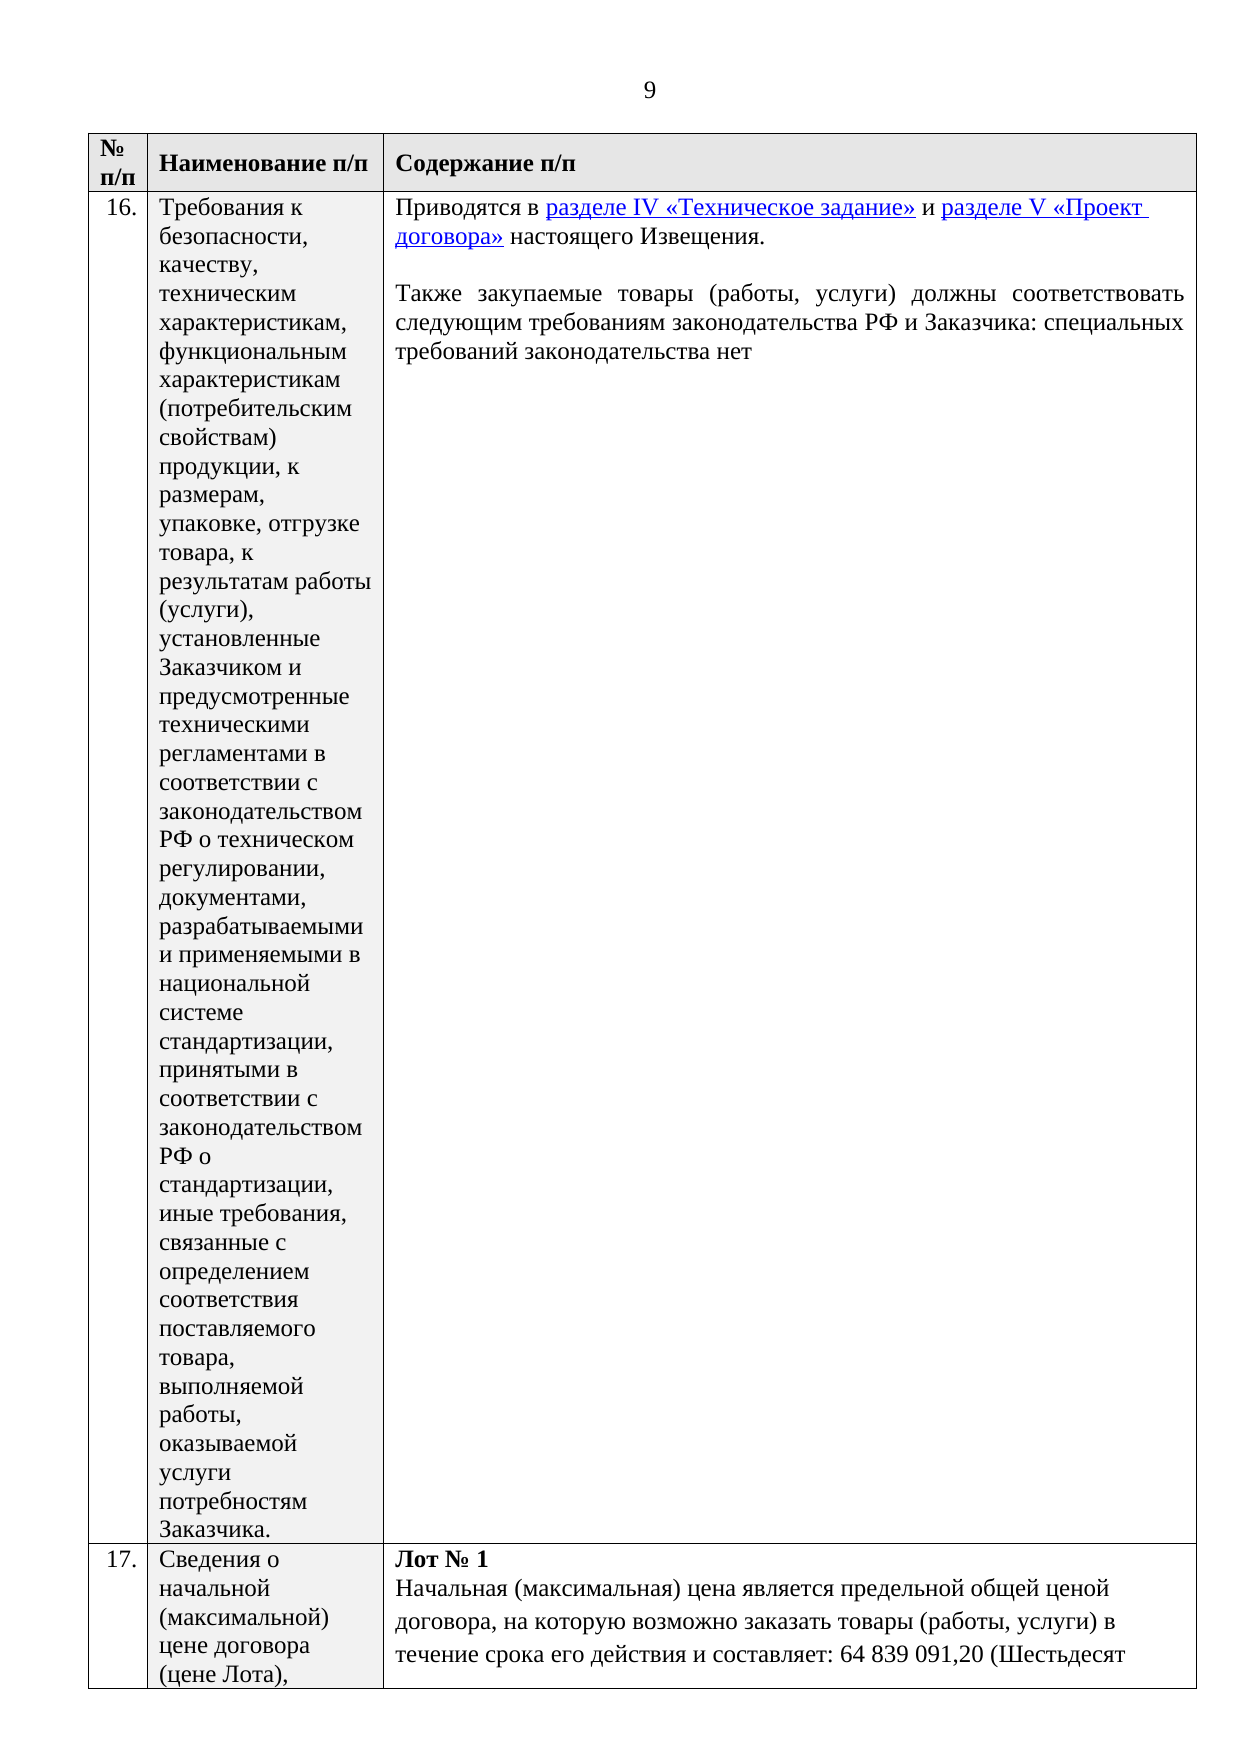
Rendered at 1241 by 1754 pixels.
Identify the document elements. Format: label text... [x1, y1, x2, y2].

table_header Наименование п/п [148, 134, 383, 191]
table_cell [384, 1544, 1196, 1688]
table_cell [148, 1544, 383, 1688]
table_header № п/п [89, 134, 147, 191]
table_cell [89, 1544, 147, 1688]
table_cell [89, 192, 147, 1543]
table_cell Приводятся в разделе IV «Техническое задание» и разделе V «Проект договора» настоящего Извещения. Также закупаемые товары (работы, услуги) должны соответствовать следующим требованиям законодательства РФ и Заказчика: специальных требований законодательства нет [384, 192, 1196, 1543]
table_cell Требования к безопасности, качеству, техническим характеристикам, функциональным характеристикам (потребительским свойствам) продукции, к размерам, упаковке, отгрузке товара, к результатам работы (услуги), установленные Заказчиком и предусмотренные техническими регламентами в соответствии с законодательством РФ о техническом регулировании, документами, разрабатываемыми и применяемыми в национальной системе стандартизации, принятыми в соответствии с законодательством РФ о стандартизации, иные требования, связанные с определением соответствия поставляемого товара, выполняемой работы, оказываемой услуги потребностям Заказчика. [148, 192, 383, 1543]
table_header Содержание п/п [384, 134, 1196, 191]
